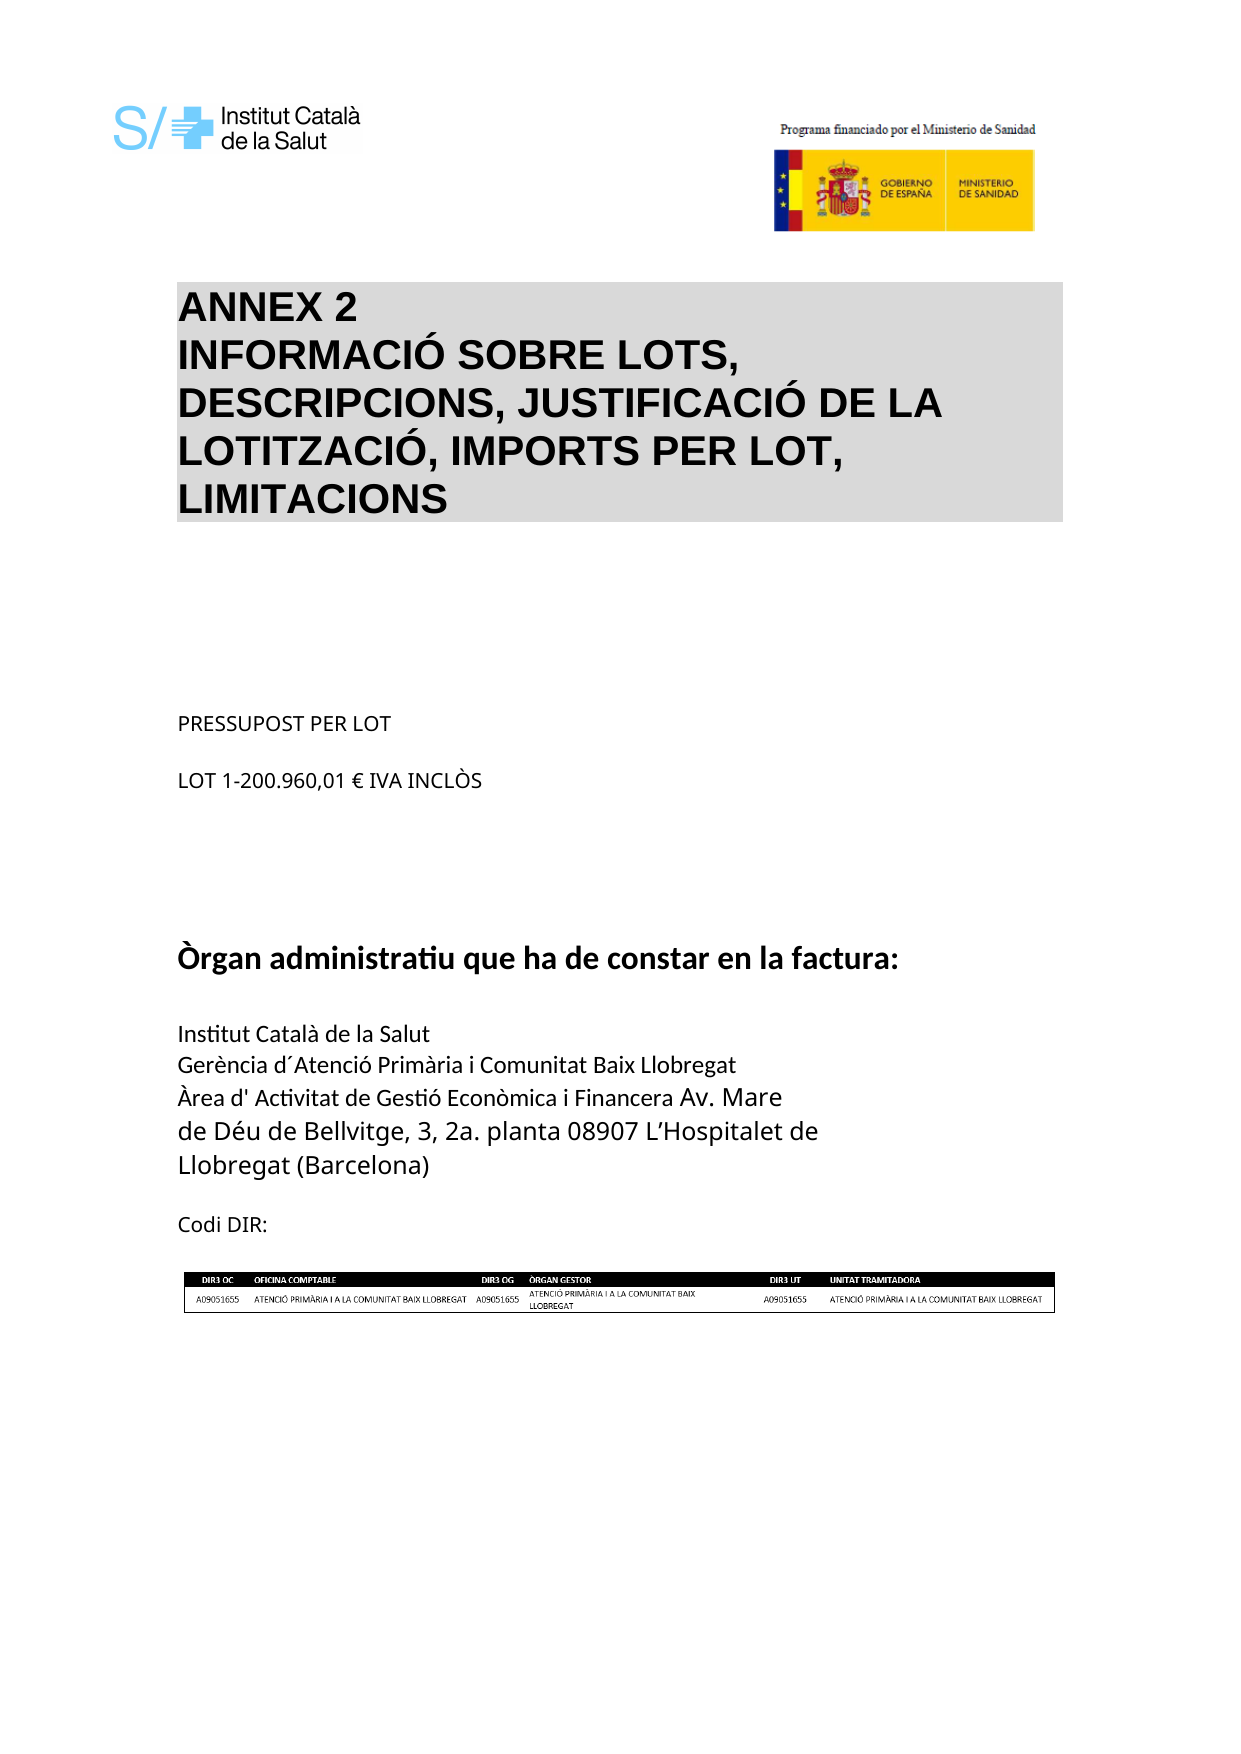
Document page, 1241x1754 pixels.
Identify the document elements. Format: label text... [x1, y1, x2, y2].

picture [112, 103, 363, 154]
picture [750, 100, 1054, 244]
text LOT 1-200.960,01 € IVA INCLÒS [177, 766, 1063, 795]
text ANNEX 2 [177, 282, 1063, 330]
picture [177, 1266, 1063, 1317]
text PRESSUPOST PER LOT [177, 709, 1063, 738]
text Gerència d´Atenció Primària i Comunitat Baix Llobregat [177, 1049, 1063, 1079]
text INFORMACIÓ SOBRE LOTS, DESCRIPCIONS, JUSTIFICACIÓ DE LA LOTITZACIÓ, IMPORTS PER LOT, LIMITACIONS [177, 330, 1063, 522]
text Codi DIR: [177, 1210, 1063, 1238]
text Àrea d' Activitat de Gestió Econòmica i Financera Av. Mare [177, 1079, 1063, 1113]
text Òrgan administratiu que ha de constar en la factura: [177, 937, 1063, 978]
text Institut Català de la Salut [177, 1018, 1063, 1049]
text Llobregat (Barcelona) [177, 1147, 1063, 1182]
text de Déu de Bellvitge, 3, 2a. planta 08907 L’Hospitalet de [177, 1113, 1063, 1147]
